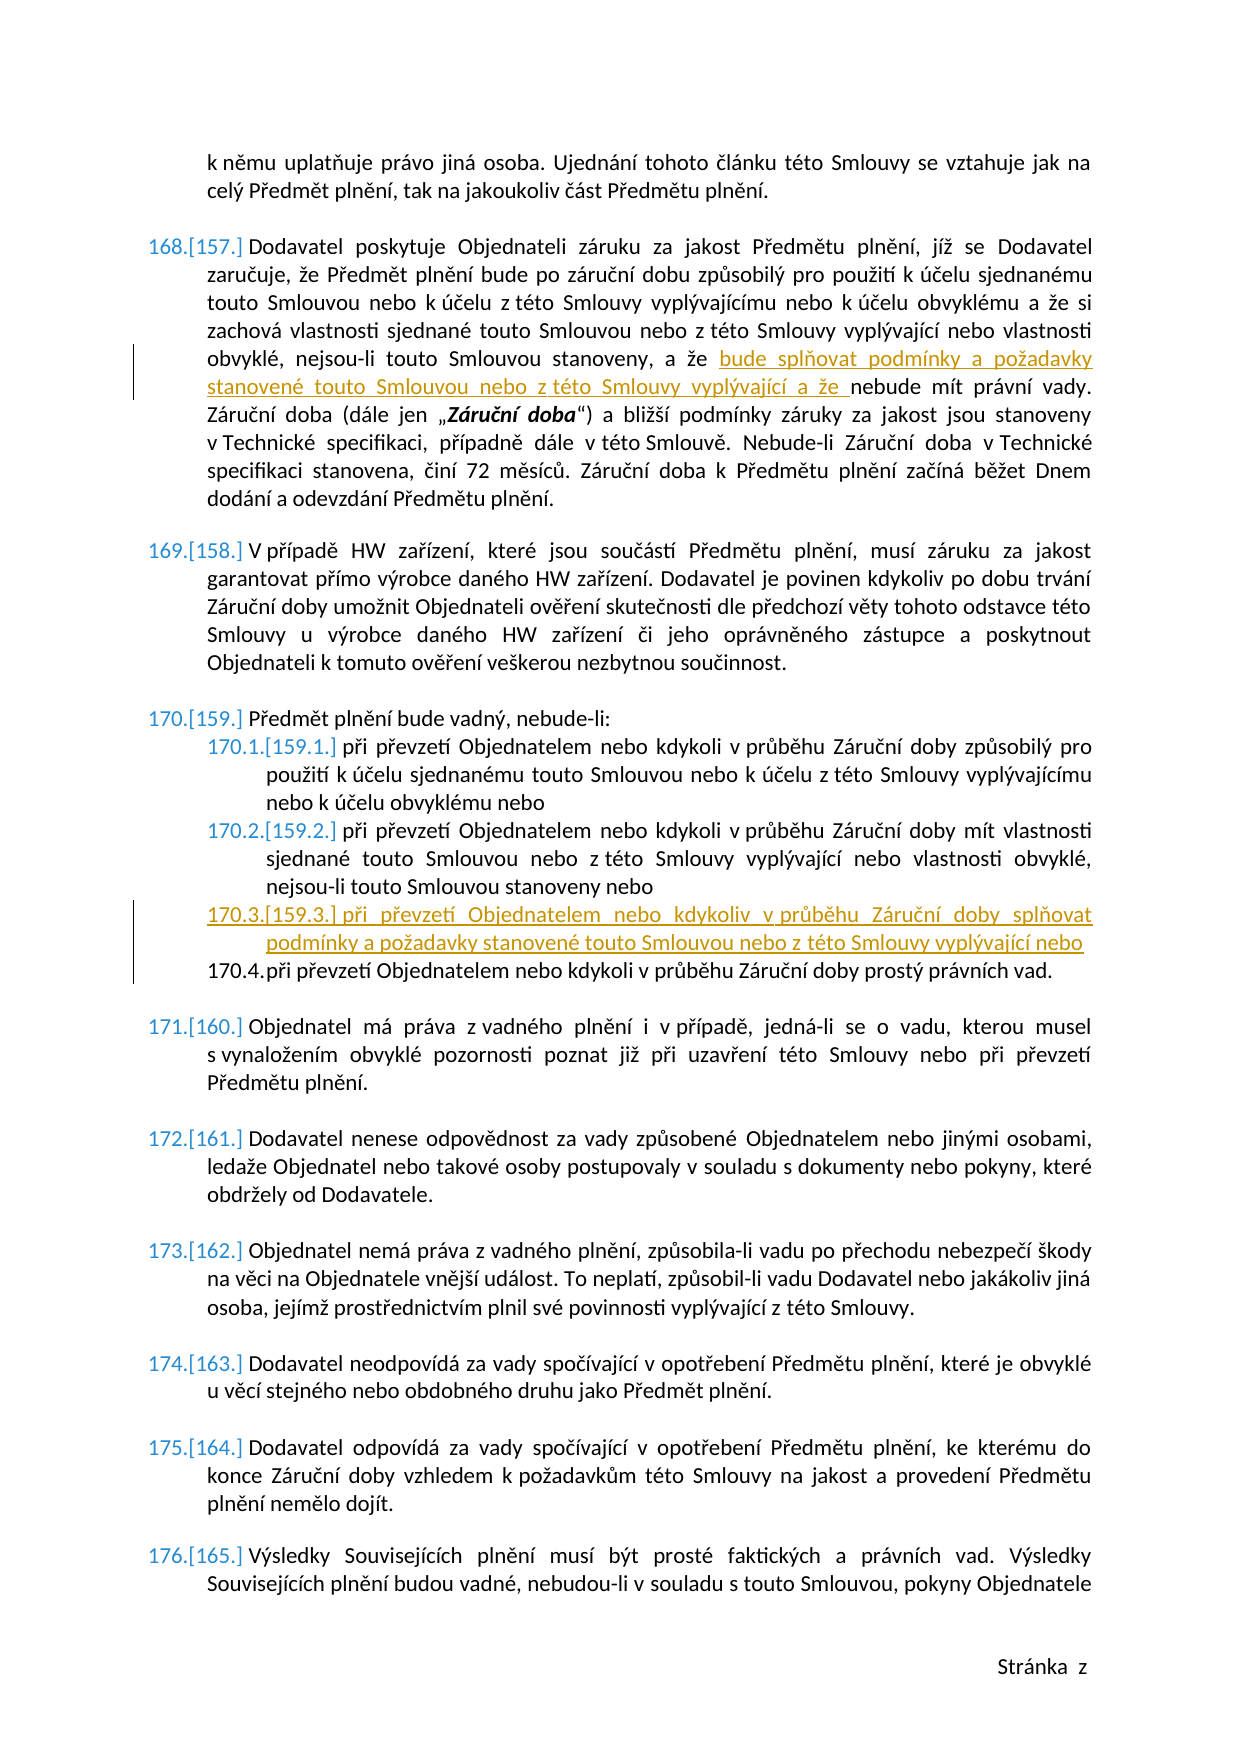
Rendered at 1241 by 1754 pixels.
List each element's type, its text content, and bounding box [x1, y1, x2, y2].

text Dodavatel nenese odpovědnost za vady způsobené Objednatelem nebo jinými osobami, ledaže Objednatel nebo takové osoby postupovaly v souladu s dokumenty nebo pokyny, které obdržely od Dodavatele. [148, 1124, 1092, 1208]
list při převzetí Objednatelem nebo kdykoli v průběhu Záruční doby mít vlastnosti sjednané touto Smlouvou nebo z této Smlouvy vyplývající nebo vlastnosti obvyklé, nejsou-li touto Smlouvou stanoveny nebo [207, 816, 1092, 900]
list při převzetí Objednatelem nebo kdykoli v průběhu Záruční doby způsobilý pro použití k účelu sjednanému touto Smlouvou nebo k účelu z této Smlouvy vyplývajícímu nebo k účelu obvyklému nebo [207, 732, 1092, 816]
list při převzetí Objednatelem nebo kdykoli v průběhu Záruční doby prostý právních vad. [207, 956, 1092, 984]
text Objednatel nemá práva z vadného plnění, způsobila-li vadu po přechodu nebezpečí škody na věci na Objednatele vnější událost. To neplatí, způsobil-li vadu Dodavatel nebo jakákoliv jiná osoba, jejímž prostřednictvím plnil své povinnosti vyplývající z této Smlouvy. [148, 1237, 1092, 1321]
text Objednatel má práva z vadného plnění i v případě, jedná-li se o vadu, kterou musel s vynaložením obvyklé pozornosti poznat již při uzavření této Smlouvy nebo při převzetí Předmětu plnění. [148, 1012, 1092, 1096]
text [148, 1541, 1092, 1597]
text Předmět plnění bude vadný, nebude-li: [148, 704, 1092, 732]
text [148, 148, 1092, 204]
text Dodavatel poskytuje Objednateli záruku za jakost Předmětu plnění, jíž se Dodavatel zaručuje, že Předmět plnění bude po záruční dobu způsobilý pro použití k účelu sjednanému touto Smlouvou nebo k účelu z této Smlouvy vyplývajícímu nebo k účelu obvyklému a že si zachová vlastnosti sjednané touto Smlouvou nebo z této Smlouvy vyplývající nebo vlastnosti obvyklé, nejsou-li touto Smlouvou stanoveny, a že nebude mít právní vady. Záruční doba (dále jen „Záruční doba“) a bližší podmínky záruky za jakost jsou stanoveny v Technické specifikaci, případně dále v této Smlouvě. Nebude-li Záruční doba v Technické specifikaci stanovena, činí 72 měsíců. Záruční doba k Předmětu plnění začíná běžet Dnem dodání a odevzdání Předmětu plnění. [148, 232, 1092, 512]
text Dodavatel neodpovídá za vady spočívající v opotřebení Předmětu plnění, které je obvyklé u věcí stejného nebo obdobného druhu jako Předmět plnění. [148, 1349, 1092, 1405]
text V případě HW zařízení, které jsou součástí Předmětu plnění, musí záruku za jakost garantovat přímo výrobce daného HW zařízení. Dodavatel je povinen kdykoliv po dobu trvání Záruční doby umožnit Objednateli ověření skutečnosti dle předchozí věty tohoto odstavce této Smlouvy u výrobce daného HW zařízení či jeho oprávněného zástupce a poskytnout Objednateli k tomuto ověření veškerou nezbytnou součinnost. [148, 536, 1092, 676]
text Dodavatel odpovídá za vady spočívající v opotřebení Předmětu plnění, ke kterému do konce Záruční doby vzhledem k požadavkům této Smlouvy na jakost a provedení Předmětu plnění nemělo dojít. [148, 1433, 1092, 1517]
